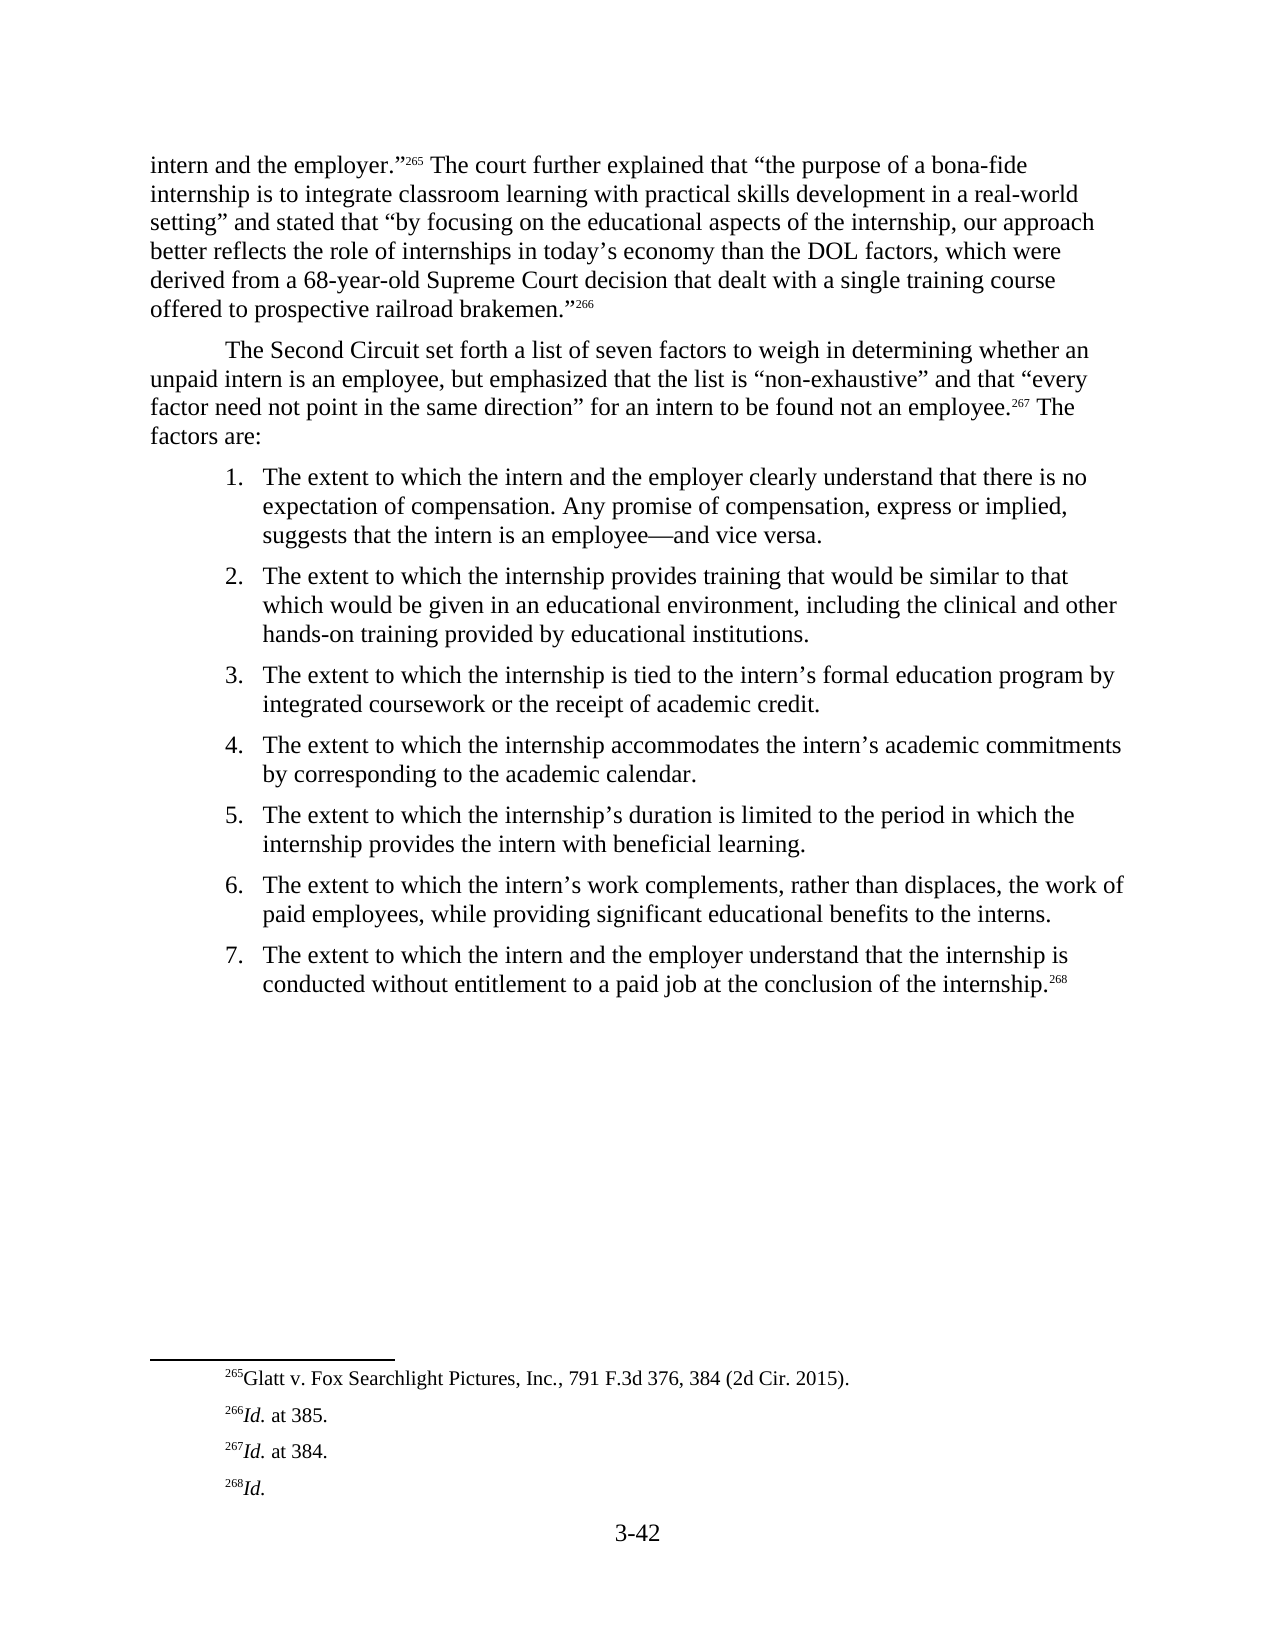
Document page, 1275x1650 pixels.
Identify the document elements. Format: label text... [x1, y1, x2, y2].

text The Second Circuit set forth a list of seven factors to weigh in determining whether an unpaid intern is an employee, but emphasized that the list is “non-exhaustive” and that “every factor need not point in the same direction” for an intern to be found not an employee. The factors are: [150, 335, 1125, 450]
list 1. The extent to which the intern and the employer clearly understand that there is no expectation of compensation. Any promise of compensation, express or implied, suggests that the intern is an employee—and vice versa. [225, 462, 1125, 549]
list 6. The extent to which the intern’s work complements, rather than displaces, the work of paid employees, while providing significant educational benefits to the interns. [225, 870, 1125, 927]
list 7. The extent to which the intern and the employer understand that the internship is conducted without entitlement to a paid job at the conclusion of the internship. [225, 940, 1125, 997]
text The Second Circuit was the first court of appeals to extensively address whether unpaid interns are employees under the FLSA. In Glatt v. Fox Searchlight Pictures, Inc., the court explained that, “When properly designed, unpaid internship programs can greatly benefit interns” but “employers can also exploit unpaid interns by using their free labor without providing them with an appreciable benefit in education or experience.” Accordingly, the court recognized that there are some circumstances in which someone labeled an unpaid intern is an employee entitled to compensation under the FLSA, and also some circumstances in which unpaid interns are not employees for FLSA purposes. The court adopted a “primary beneficiary test” for two reasons: (1) to “focus[] on what the intern receives in exchange for his work” and (2) to “accord[] courts the flexibility to examine the economic reality as it exists between the intern and the employer.” The court further explained that “the purpose of a bona-fide internship is to integrate classroom learning with practical skills development in a real-world setting” and stated that “by focusing on the educational aspects of the internship, our approach better reflects the role of internships in today’s economy than the DOL factors, which were derived from a 68-year-old Supreme Court decision that dealt with a single training course offered to prospective railroad brakemen.” [150, 150, 1125, 322]
list 2. The extent to which the internship provides training that would be similar to that which would be given in an educational environment, including the clinical and other hands-on training provided by educational institutions. [225, 561, 1125, 647]
list 3. The extent to which the internship is tied to the intern’s formal education program by integrated coursework or the receipt of academic credit. [225, 660, 1125, 717]
list 4. The extent to which the internship accommodates the intern’s academic commitments by corresponding to the academic calendar. [225, 730, 1125, 787]
list 5. The extent to which the internship’s duration is limited to the period in which the internship provides the intern with beneficial learning. [225, 800, 1125, 857]
